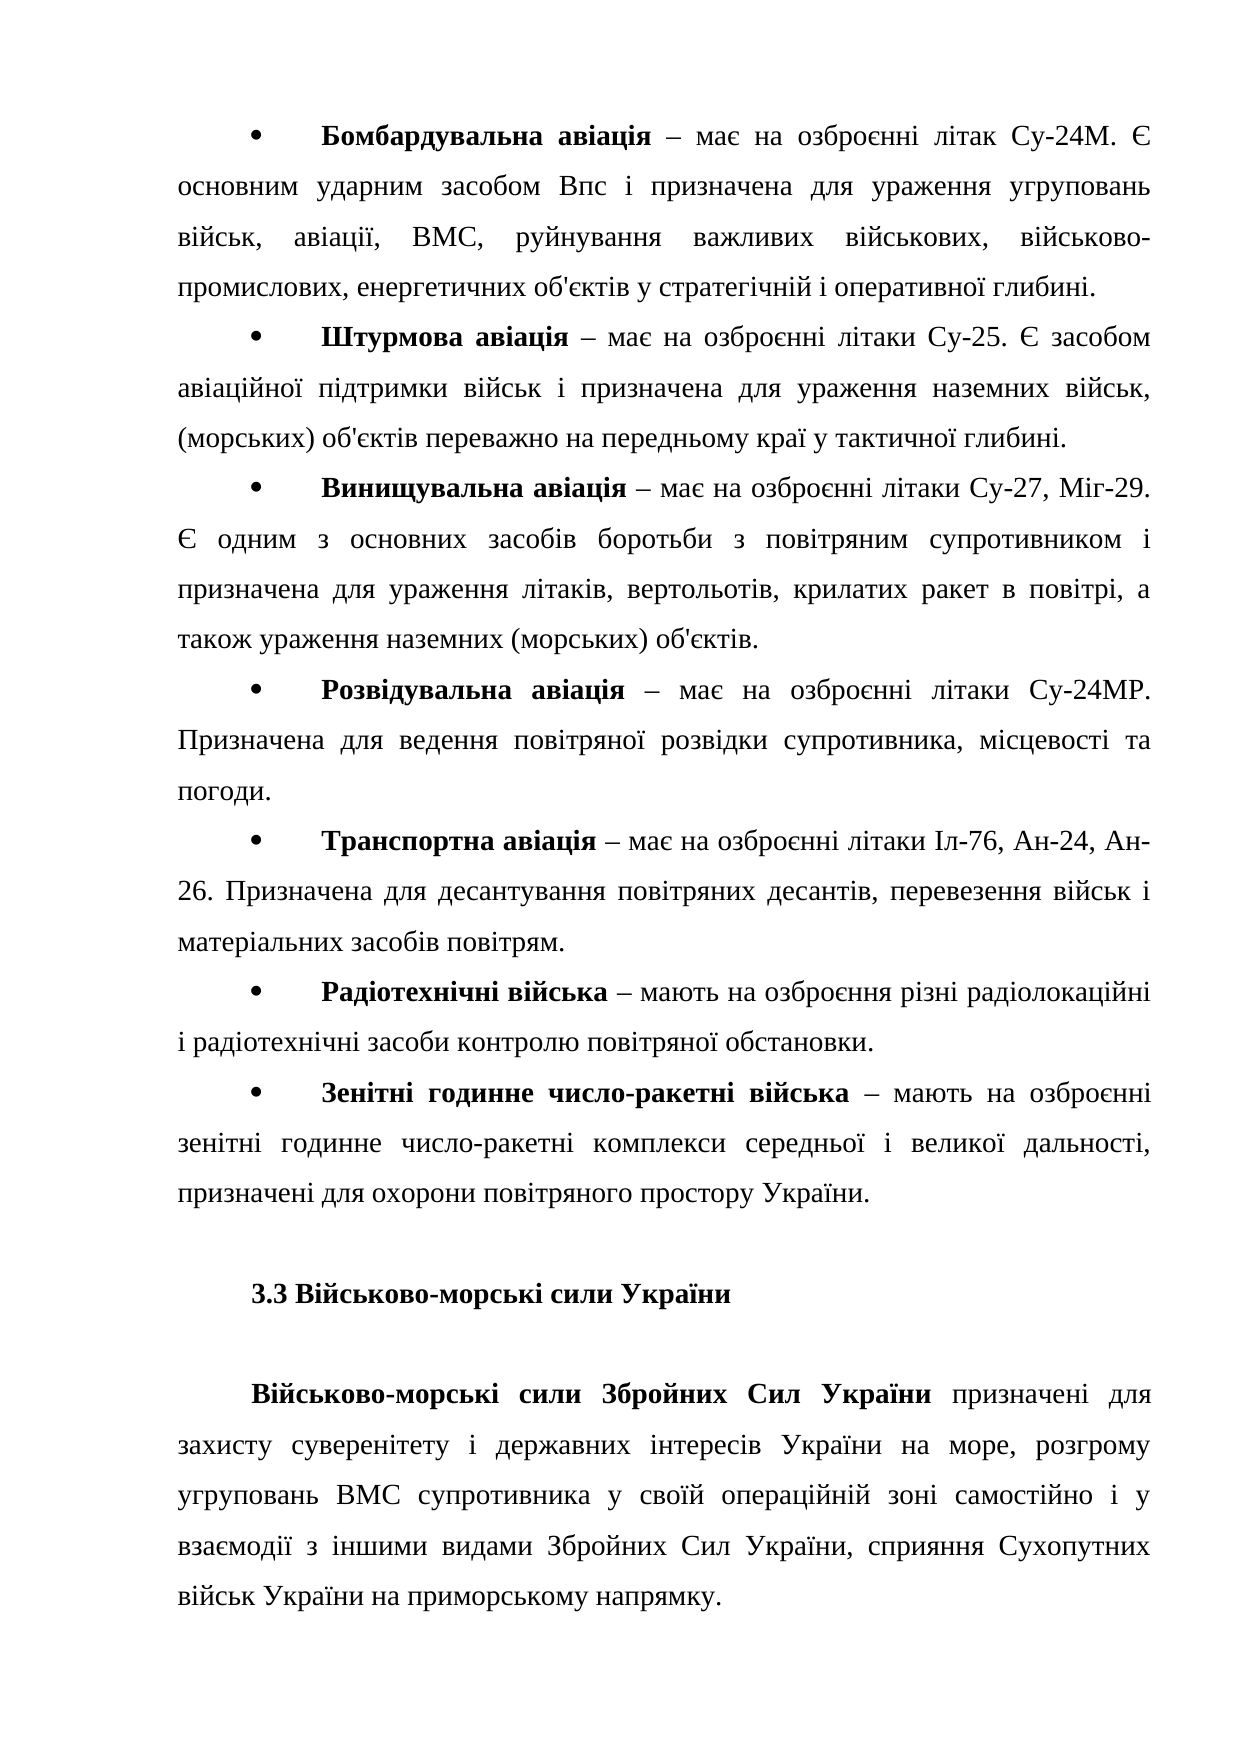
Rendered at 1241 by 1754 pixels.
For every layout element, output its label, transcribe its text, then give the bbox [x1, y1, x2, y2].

list Транспортна авіація – має на озброєнні літаки Іл-76, Ан-24, Ан-26. Призначена для десантування повітряних десантів, перевезення військ і матеріальних засобів повітрям. [177, 823, 1152, 957]
list Зенітні годинне число-ракетні війська – мають на озброєнні зенітні годинне число-ракетні комплекси середньої і великої дальності, призначені для охорони повітряного простору України. [177, 1075, 1152, 1209]
list Винищувальна авіація – має на озброєнні літаки Су-27, Міг-29. Є одним з основних засобів боротьби з повітряним супротивником і призначена для ураження літаків, вертольотів, крилатих ракет в повітрі, а також ураження наземних (морських) об'єктів. [177, 471, 1152, 655]
list Радіотехнічні війська – мають на озброєння різні радіолокаційні і радіотехнічні засоби контролю повітряної обстановки. [177, 974, 1152, 1058]
list Штурмова авіація – має на озброєнні літаки Су-25. Є засобом авіаційної підтримки військ і призначена для ураження наземних військ, (морських) об'єктів переважно на передньому краї у тактичної глибині. [177, 319, 1152, 454]
list Розвідувальна авіація – має на озброєнні літаки Су-24МР. Призначена для ведення повітряної розвідки супротивника, місцевості та погоди. [177, 672, 1152, 806]
list Бомбардувальна авіація – має на озброєнні літак Су-24М. Є основним ударним засобом Впс і призначена для ураження угруповань військ, авіації, ВМС, руйнування важливих військових, військово-промислових, енергетичних об'єктів у стратегічній і оперативної глибині. [177, 118, 1152, 303]
text Військово-морські сили Збройних Сил України призначені для захисту суверенітету і державних інтересів України на море, розгрому угруповань ВМС супротивника у своїй операційній зоні самостійно і у взаємодії з іншими видами Збройних Сил України, сприяння Сухопутних військ України на приморському напрямку. [177, 1377, 1152, 1611]
text 3.3 Військово-морські сили України [177, 1276, 1152, 1309]
